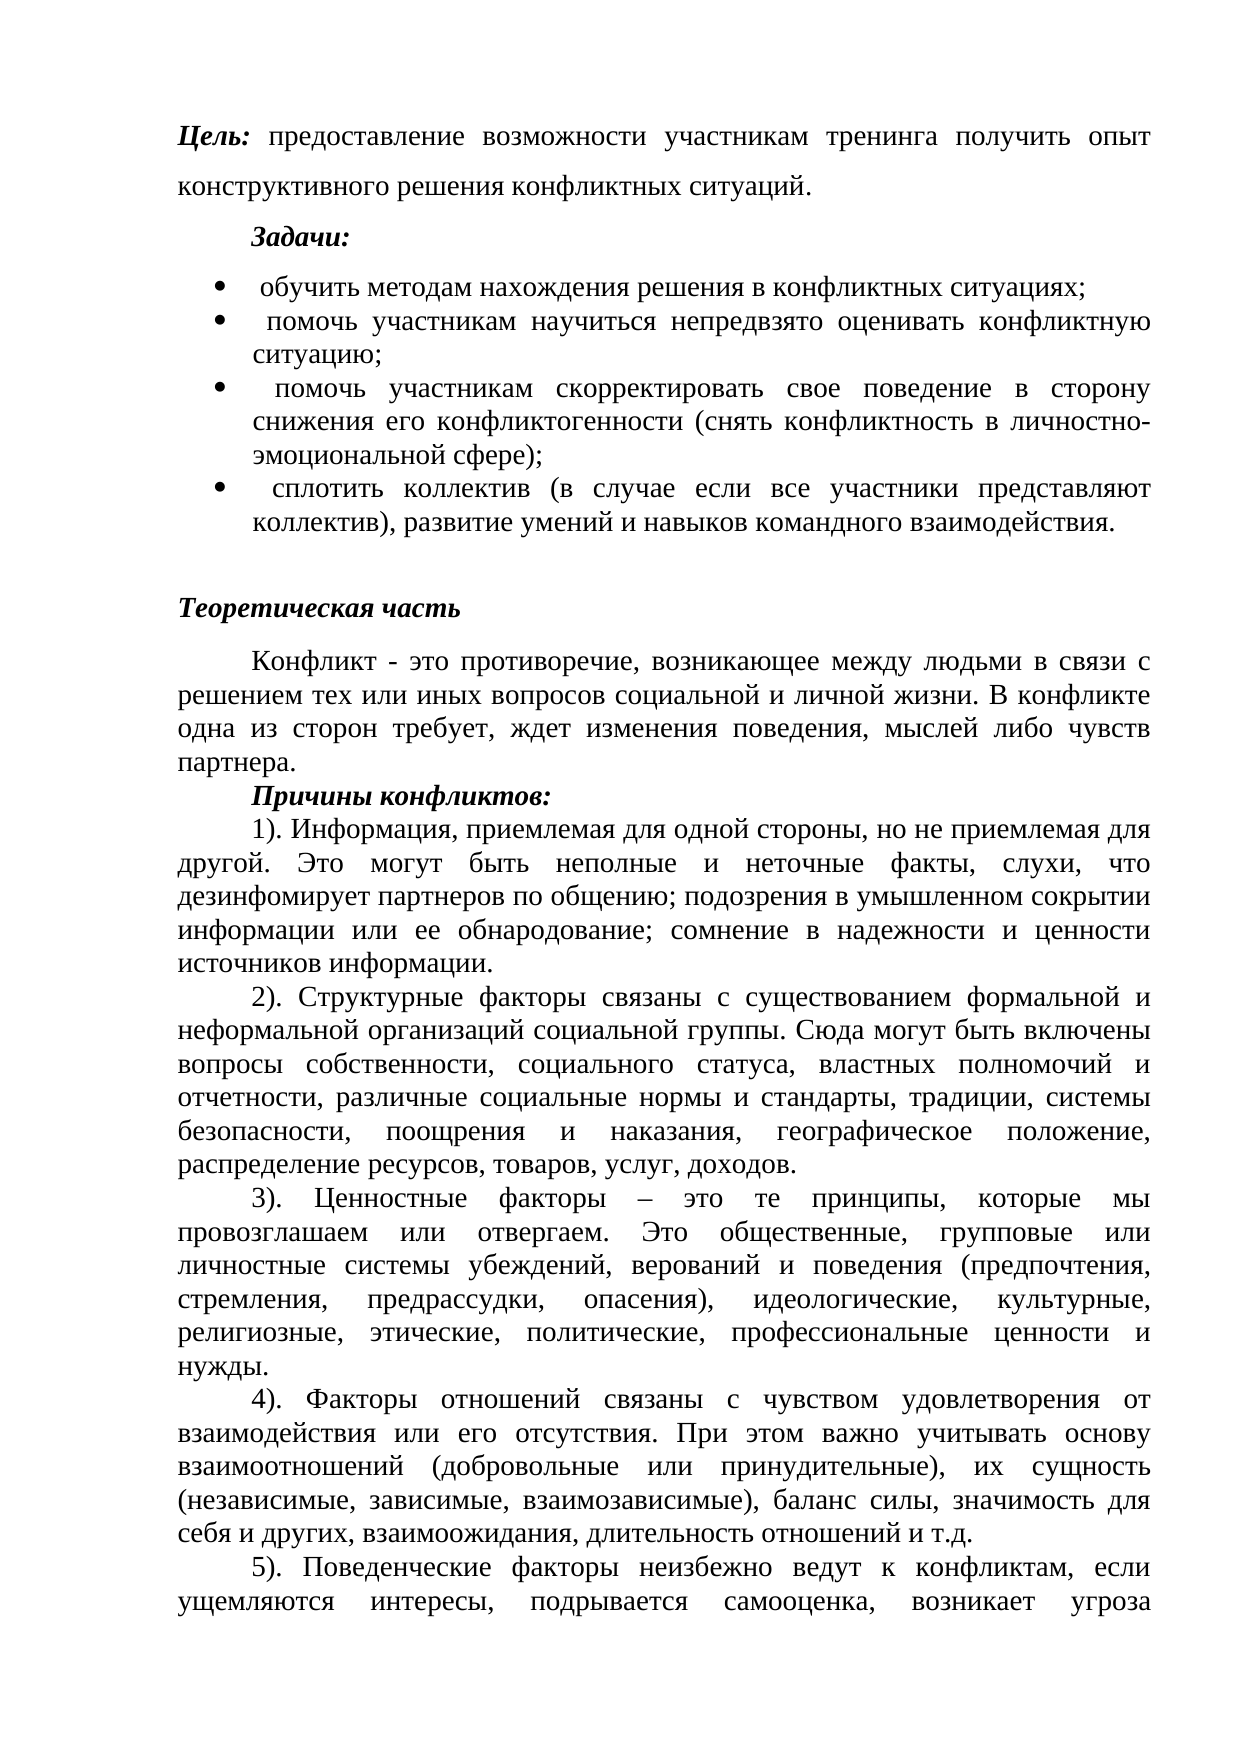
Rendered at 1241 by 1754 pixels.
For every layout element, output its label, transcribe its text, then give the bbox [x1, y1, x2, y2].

list сплотить коллектив (в случае если все участники представляют коллектив), развитие умений и навыков командного взаимодействия. [215, 471, 1152, 538]
text Задачи: [251, 219, 1152, 252]
text 4). Факторы отношений связаны с чувством удовлетворения от взаимодействия или его отсутствия. При этом важно учитывать основу взаимоотношений (добровольные или принудительные), их сущность (независимые, зависимые, взаимозависимые), баланс силы, значимость для себя и других, взаимоожидания, длительность отношений и т.д. [177, 1381, 1152, 1549]
text 2). Структурные факторы связаны с существованием формальной и неформальной организаций социальной группы. Сюда могут быть включены вопросы собственности, социального статуса, властных полномочий и отчетности, различные социальные нормы и стандарты, традиции, системы безопасности, поощрения и наказания, географическое положение, распределение ресурсов, товаров, услуг, доходов. [177, 979, 1152, 1180]
text Причины конфликтов: [177, 778, 1152, 811]
text Конфликт - это противоречие, возникающее между людьми в связи с решением тех или иных вопросов социальной и личной жизни. В конфликте одна из сторон требует, ждет изменения поведения, мыслей либо чувств партнера. [177, 643, 1152, 778]
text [177, 1549, 1152, 1616]
text Цель: предоставление возможности участникам тренинга получить опыт конструктивного решения конфликтных ситуаций. [177, 118, 1152, 202]
text 3). Ценностные факторы – это те принципы, которые мы провозглашаем или отвергаем. Это общественные, групповые или личностные системы убеждений, верований и поведения (предпочтения, стремления, предрассудки, опасения), идеологические, культурные, религиозные, этические, политические, профессиональные ценности и нужды. [177, 1180, 1152, 1381]
text Теоретическая часть [177, 591, 1152, 624]
list обучить методам нахождения решения в конфликтных ситуациях; [215, 269, 1152, 303]
text 1). Информация, приемлемая для одной стороны, но не приемлемая для другой. Это могут быть неполные и неточные факты, слухи, что дезинфомирует партнеров по общению; подозрения в умышленном сокрытии информации или ее обнародование; сомнение в надежности и ценности источников информации. [177, 811, 1152, 979]
list помочь участникам скорректировать свое поведение в сторону снижения его конфликтогенности (снять конфликтность в личностно-эмоциональной сфере); [215, 370, 1152, 471]
list помочь участникам научиться непредвзято оценивать конфликтную ситуацию; [215, 303, 1152, 370]
